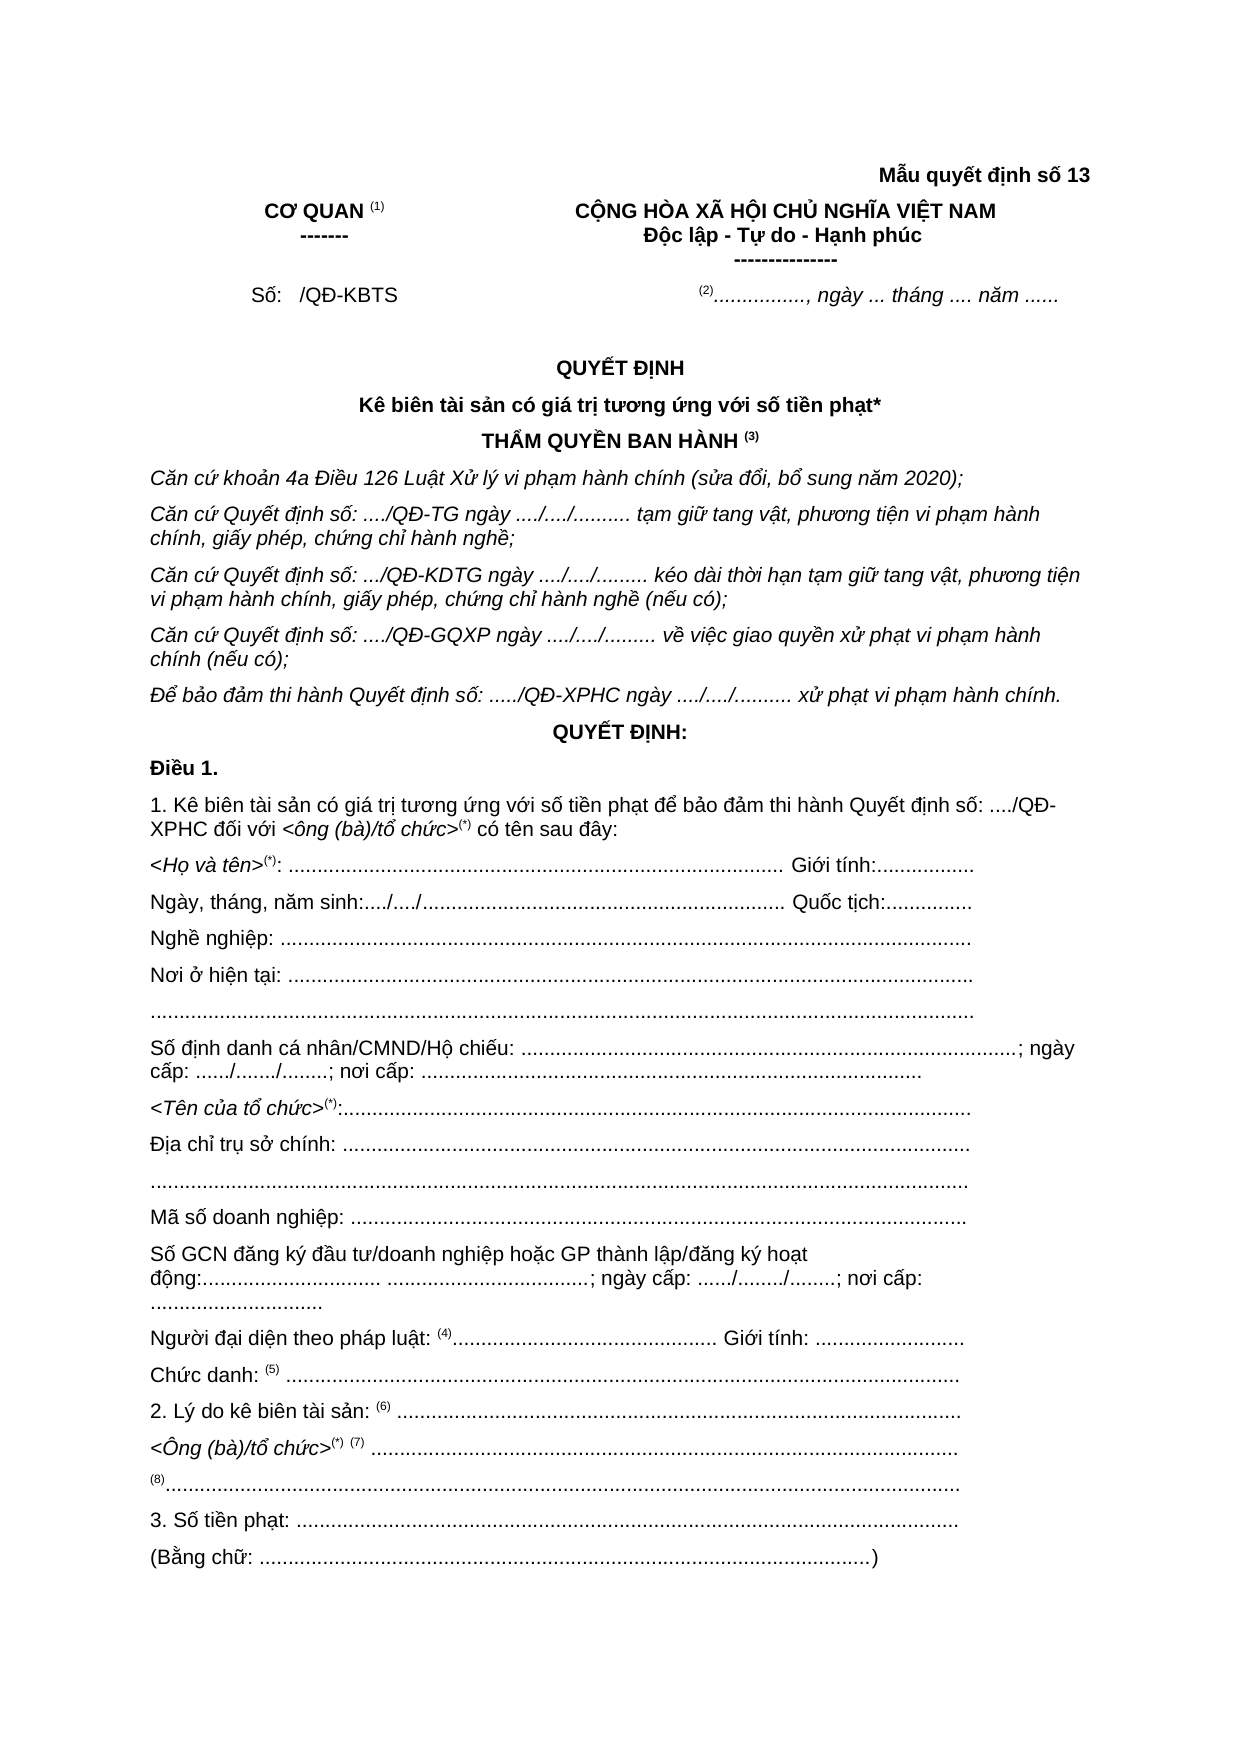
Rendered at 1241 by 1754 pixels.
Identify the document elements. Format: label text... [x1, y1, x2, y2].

text Căn cứ Quyết định số: .../QĐ-KDTG ngày ..../..../......... kéo dài thời hạn tạm giữ tang vật, phương tiện vi phạm hành chính, giấy phép, chứng chỉ hành nghề (nếu có); [150, 562, 1090, 610]
text QUYẾT ĐỊNH: [150, 720, 1090, 744]
text Căn cứ Quyết định số: ..../QĐ-TG ngày ..../..../.......... tạm giữ tang vật, phương tiện vi phạm hành chính, giấy phép, chứng chỉ hành nghề; [150, 502, 1090, 550]
text 1. Kê biên tài sản có giá trị tương ứng với số tiền phạt để bảo đảm thi hành Quyết định số: ..../QĐ-XPHC đối với <ông (bà)/tổ chức>(*) có tên sau đây: [150, 793, 1090, 841]
text Số GCN đăng ký đầu tư/doanh nghiệp hoặc GP thành lập/đăng ký hoạt động:............................... ...................................; ngày cấp: ....../......../........; nơi cấp: .............................. [150, 1242, 1090, 1313]
text Điều 1. [150, 756, 1090, 780]
text Chức danh: (5) ..................................................................................................................... [150, 1362, 1090, 1386]
text Kê biên tài sản có giá trị tương ứng với số tiền phạt* [150, 393, 1090, 417]
text Căn cứ Quyết định số: ..../QĐ-GQXP ngày ..../..../......... về việc giao quyền xử phạt vi phạm hành chính (nếu có); [150, 623, 1090, 671]
text 2. Lý do kê biên tài sản: (6) .................................................................................................. [150, 1399, 1090, 1423]
text Số định danh cá nhân/CMND/Hộ chiếu: ......................................................................................; ngày cấp: ....../......./........; nơi cấp: ....................................................................................... [150, 1035, 1090, 1083]
text Địa chỉ trụ sở chính: ............................................................................................................. [150, 1132, 1090, 1156]
text Để bảo đảm thi hành Quyết định số: ...../QĐ-XPHC ngày ..../..../.......... xử phạt vi phạm hành chính. [150, 683, 1090, 707]
table_cell Số: /QĐ-KBTS [150, 271, 499, 307]
text Nơi ở hiện tại: ....................................................................................................................... [150, 962, 1090, 986]
text Căn cứ khoản 4a Điều 126 Luật Xử lý vi phạm hành chính (sửa đổi, bổ sung năm 2020); [150, 466, 1090, 489]
text ............................................................................................................................................... [150, 999, 1090, 1023]
text Ngày, tháng, năm sinh:..../..../............................................................... Quốc tịch:............... [150, 889, 1090, 913]
text Người đại diện theo pháp luật: (4).............................................. Giới tính: .......................... [150, 1326, 1090, 1350]
text <Ông (bà)/tổ chức>(*) (7) ...................................................................................................... [150, 1435, 1090, 1459]
text Mã số doanh nghiệp: ........................................................................................................... [150, 1205, 1090, 1229]
text (8).......................................................................................................................................... [150, 1472, 1090, 1496]
text QUYẾT ĐỊNH [150, 356, 1090, 380]
text 3. Số tiền phạt: ................................................................................................................... [150, 1508, 1090, 1532]
text Mẫu quyết định số 13 [150, 162, 1090, 186]
table_header CƠ QUAN (1) ------- [150, 186, 499, 271]
text <Tên của tổ chức>(*):............................................................................................................. [150, 1096, 1090, 1120]
text Nghề nghiệp: ........................................................................................................................ [150, 926, 1090, 950]
text .............................................................................................................................................. [150, 1169, 1090, 1193]
table_cell (2)................, ngày ... tháng .... năm ...... [499, 271, 1072, 307]
text (Bằng chữ: ..........................................................................................................) [150, 1545, 1090, 1569]
table_header CỘNG HÒA XÃ HỘI CHỦ NGHĨA VIỆT NAM Độc lập - Tự do - Hạnh phúc --------------- [499, 186, 1072, 271]
text THẨM QUYỀN BAN HÀNH (3) [150, 429, 1090, 453]
text <Họ và tên>(*): ...................................................................................... Giới tính:................. [150, 853, 1090, 877]
